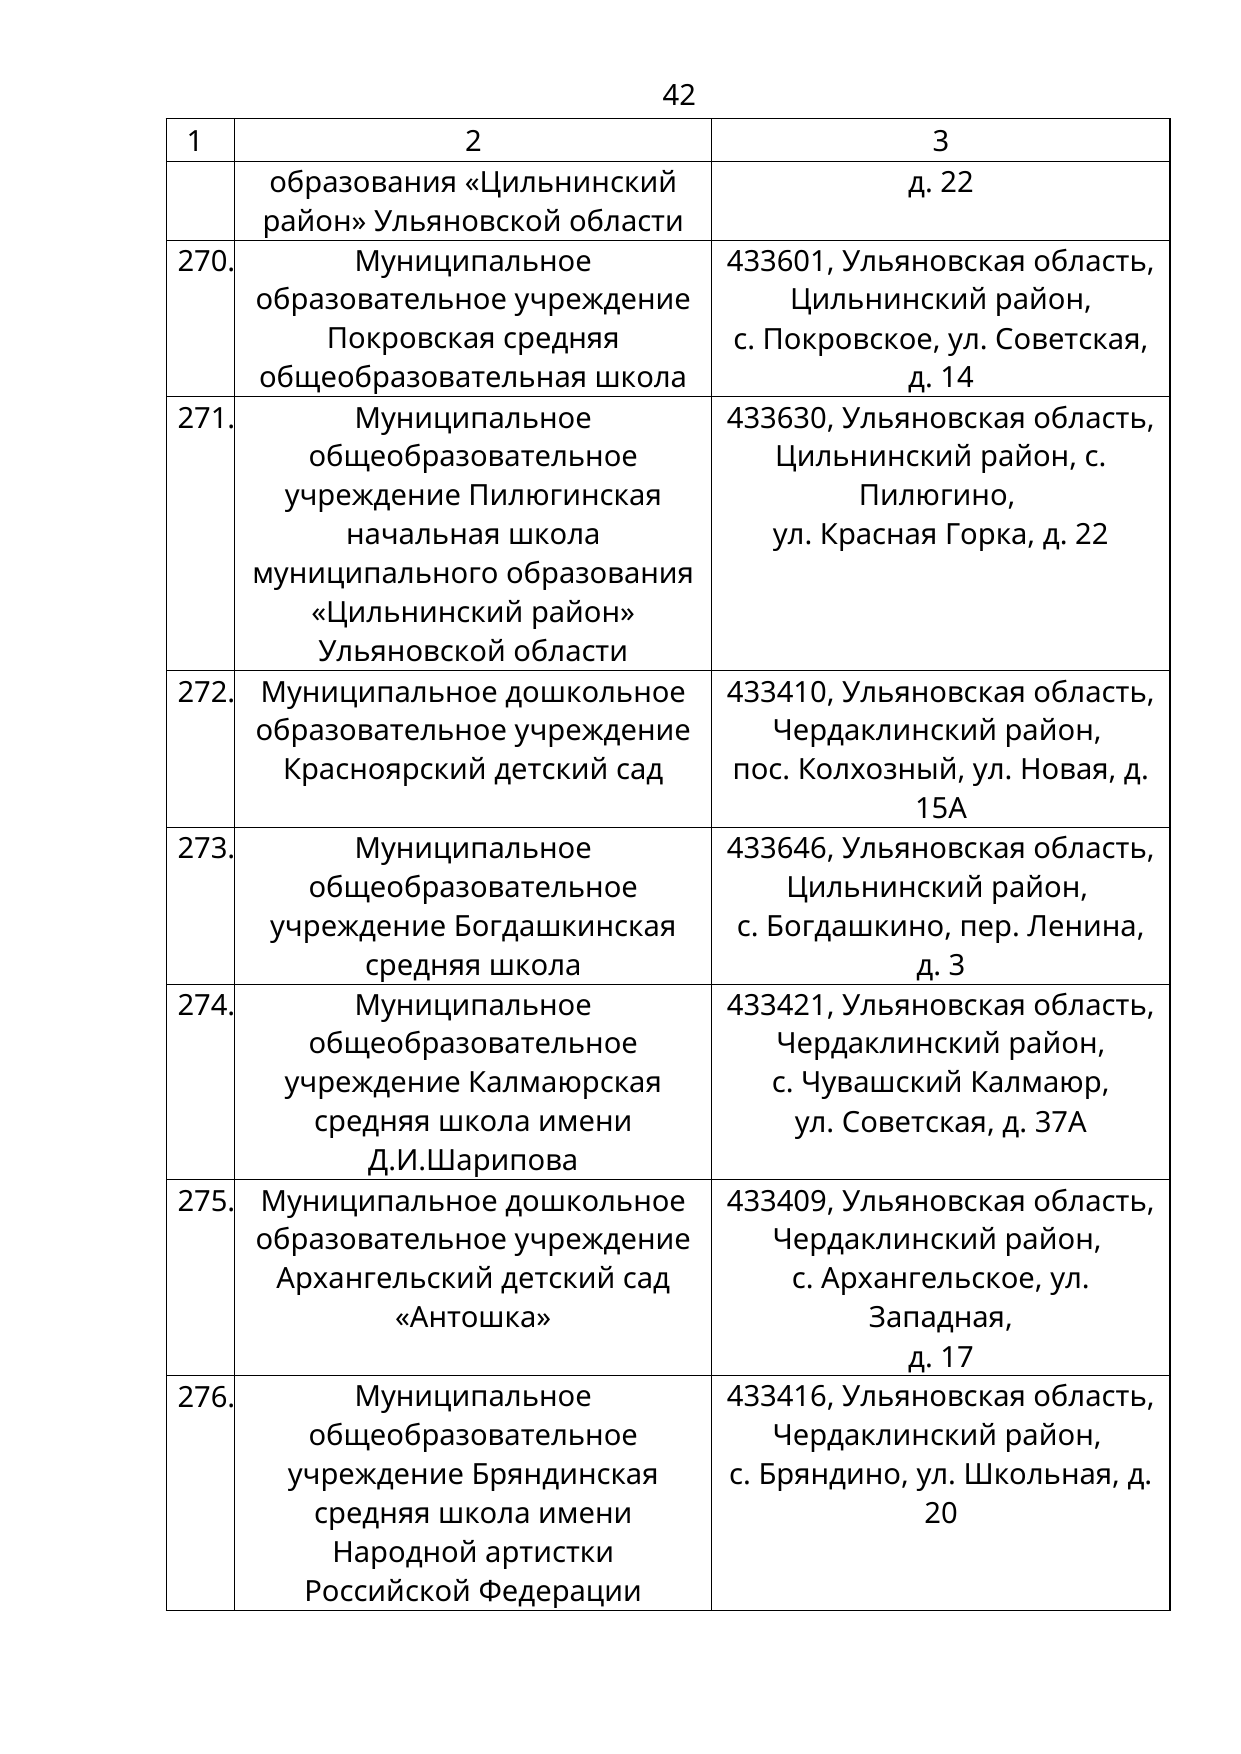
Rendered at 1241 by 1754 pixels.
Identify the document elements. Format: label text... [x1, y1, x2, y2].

table_cell Муниципальное дошкольное образовательное учреждение Архангельский детский сад «Антошка» [235, 1180, 711, 1375]
table_cell 433630, Ульяновская область, Цильнинский район, с. Пилюгино, ул. Красная Горка, д. 22 [712, 397, 1169, 670]
table_cell Муниципальное дошкольное образовательное учреждение Красноярский детский сад [235, 671, 711, 827]
table_cell Муниципальное общеобразовательное учреждение Калмаюрская средняя школа имени Д.И.Шарипова [235, 985, 711, 1179]
table_cell [167, 397, 234, 670]
table_cell [167, 1376, 234, 1609]
table_cell Муниципальное образовательное учреждение Покровская средняя общеобразовательная школа [235, 241, 711, 396]
table_cell [167, 985, 234, 1179]
table_cell [167, 162, 234, 239]
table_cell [712, 1376, 1169, 1609]
table_header 3 [712, 119, 1169, 161]
table_cell [167, 828, 234, 983]
table_cell 433409, Ульяновская область, Чердаклинский район, с. Архангельское, ул. Западная, д. 17 [712, 1180, 1169, 1375]
table_cell 433410, Ульяновская область, Чердаклинский район, пос. Колхозный, ул. Новая, д. 15А [712, 671, 1169, 827]
table_header 2 [235, 119, 711, 161]
table_cell [167, 671, 234, 827]
table_cell Муниципальное общеобразовательное учреждение Богдашкинская средняя школа [235, 828, 711, 983]
table_cell Муниципальное общеобразовательное учреждение Пилюгинская начальная школа муниципального образования «Цильнинский район» Ульяновской области [235, 397, 711, 670]
table_cell 433646, Ульяновская область, Цильнинский район, с. Богдашкино, пер. Ленина, д. 3 [712, 828, 1169, 983]
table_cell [235, 1376, 711, 1609]
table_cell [235, 162, 711, 239]
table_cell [712, 162, 1169, 239]
table_cell 433601, Ульяновская область, Цильнинский район, с. Покровское, ул. Советская, д. 14 [712, 241, 1169, 396]
table_cell [167, 1180, 234, 1375]
table_cell 433421, Ульяновская область, Чердаклинский район, с. Чувашский Калмаюр, ул. Советская, д. 37А [712, 985, 1169, 1179]
table_cell [167, 241, 234, 396]
table_header 1 [167, 119, 234, 161]
